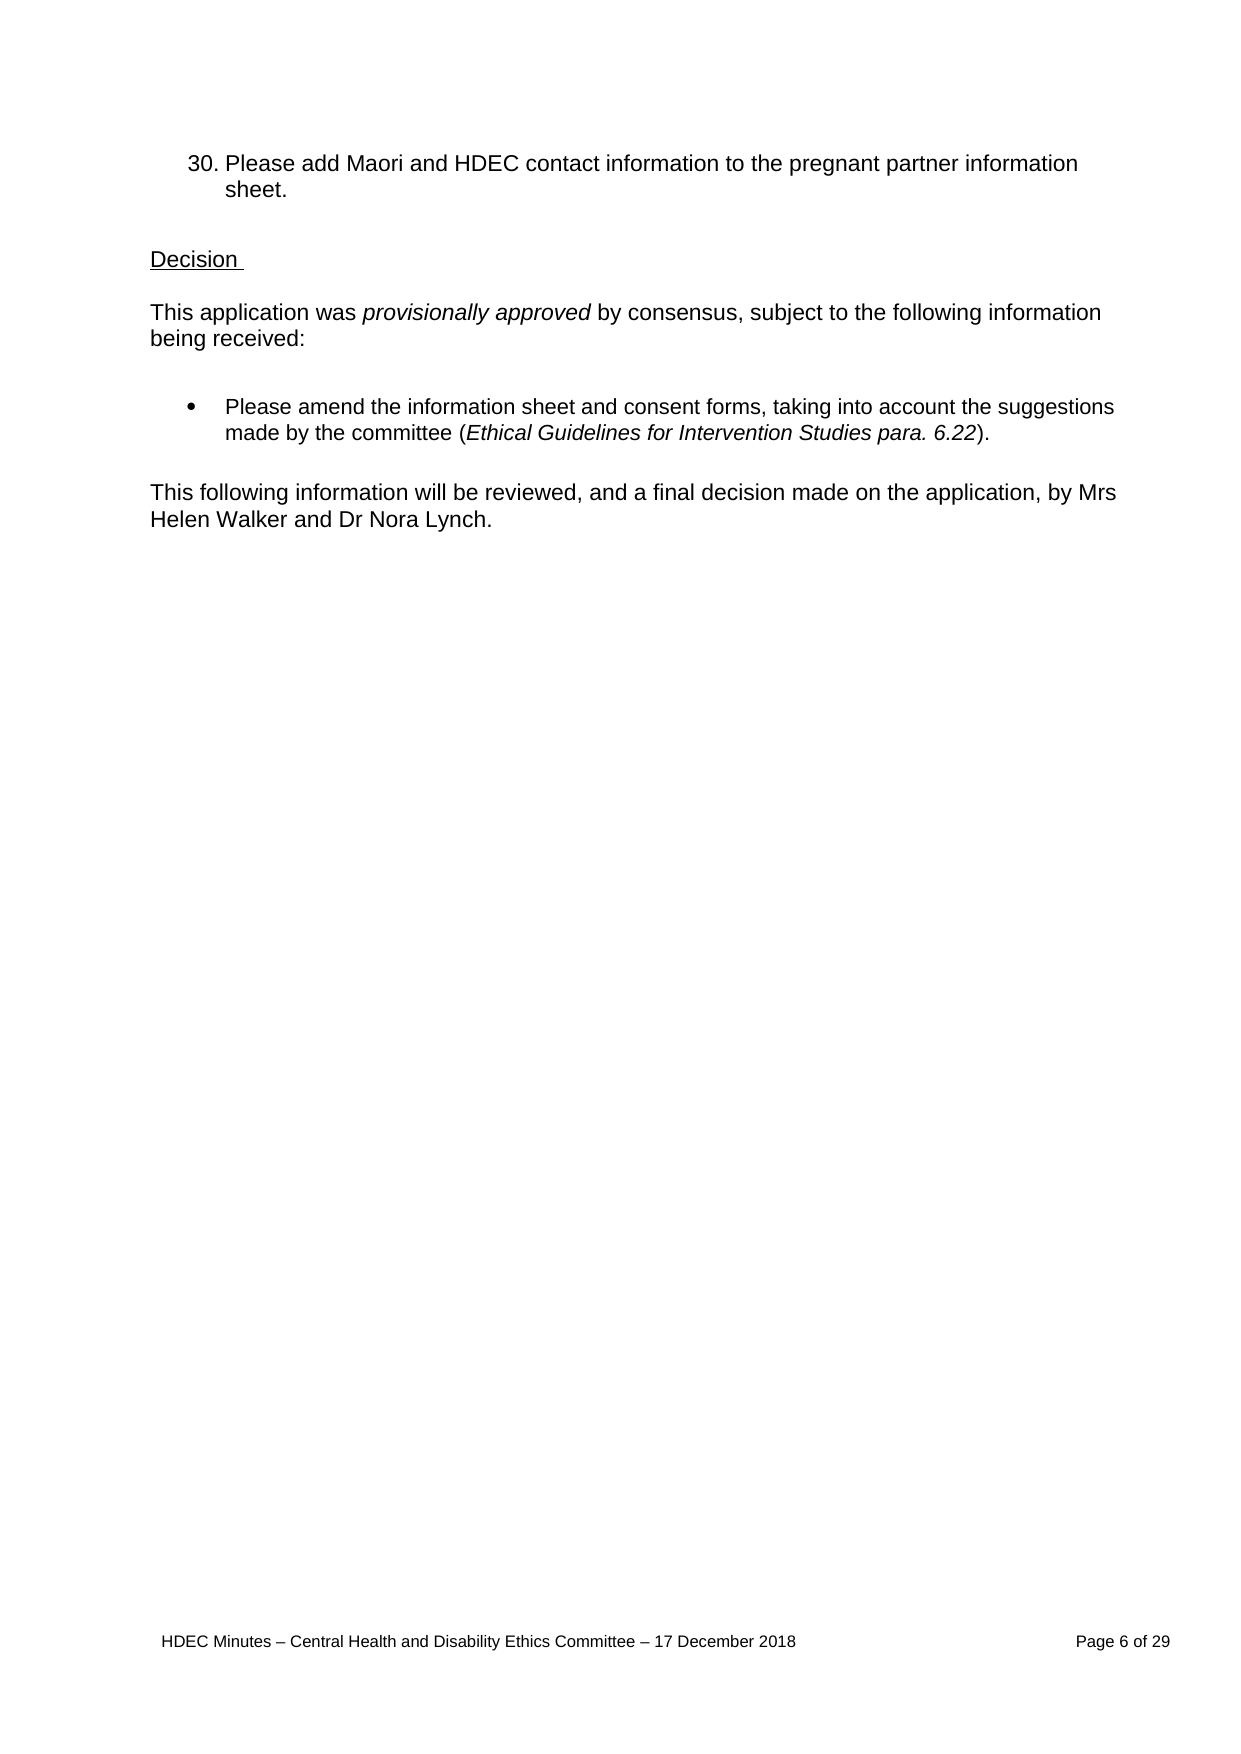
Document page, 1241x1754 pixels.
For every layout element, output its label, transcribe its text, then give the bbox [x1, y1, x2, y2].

text This application was provisionally approved by consensus, subject to the following information being received: [150, 298, 1144, 351]
text Decision [150, 246, 1144, 272]
list Please add Maori and HDEC contact information to the pregnant partner information sheet. [187, 150, 1144, 203]
text This following information will be reviewed, and a final decision made on the application, by Mrs Helen Walker and Dr Nora Lynch. [150, 479, 1144, 532]
list Please amend the information sheet and consent forms, taking into account the suggestions made by the committee (Ethical Guidelines for Intervention Studies para. 6.22). [187, 394, 1144, 444]
